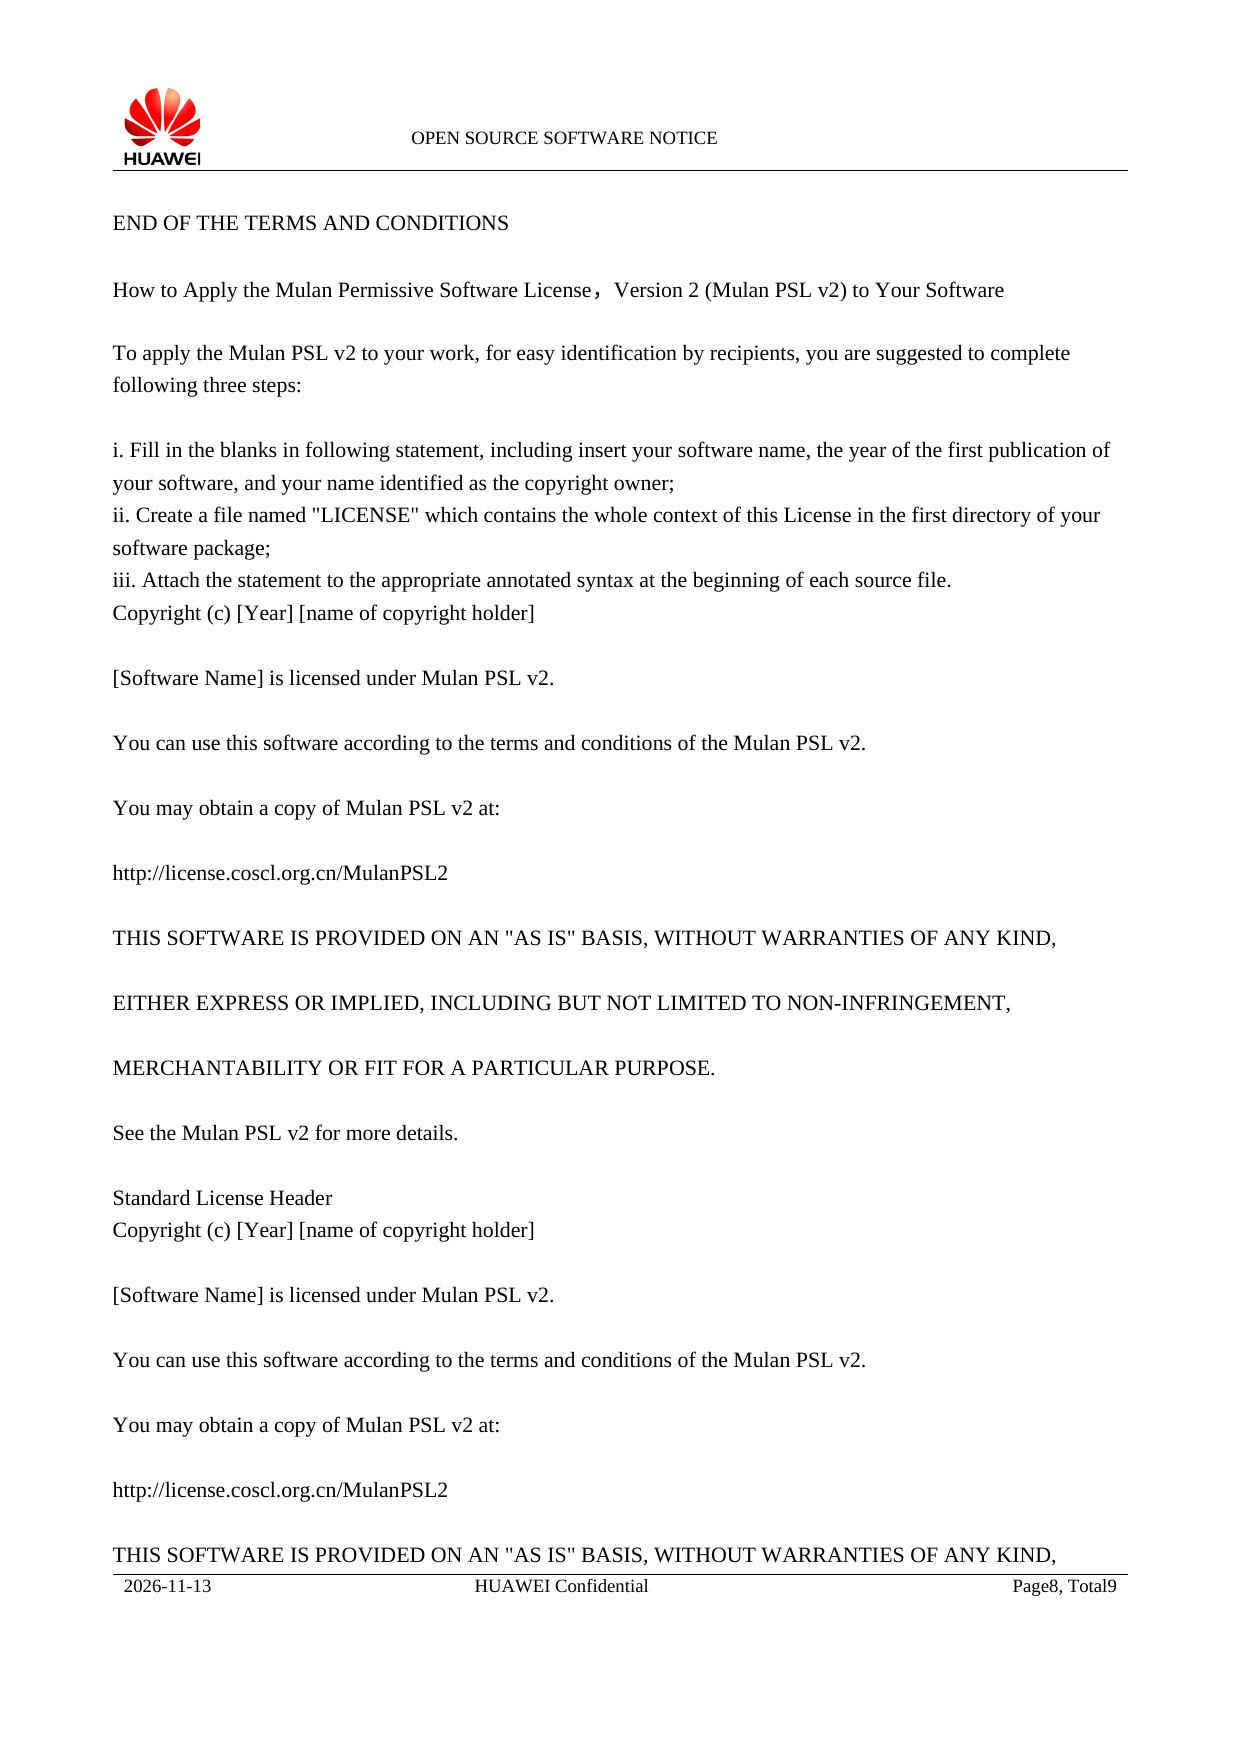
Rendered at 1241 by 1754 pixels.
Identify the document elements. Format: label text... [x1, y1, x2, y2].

text iii. Attach the statement to the appropriate annotated syntax at the beginning of each source file. [112, 564, 1128, 596]
text http://license.coscl.org.cn/MulanPSL2 [112, 856, 1128, 889]
picture [124, 88, 201, 165]
text Copyright (c) [Year] [name of copyright holder] [112, 1214, 1128, 1246]
text You can use this software according to the terms and conditions of the Mulan PSL v2. [112, 726, 1128, 759]
text How to Apply the Mulan Permissive Software License，Version 2 (Mulan PSL v2) to Your Software [112, 271, 1128, 304]
text See the Mulan PSL v2 for more details. [112, 1116, 1128, 1149]
text You may obtain a copy of Mulan PSL v2 at: [112, 791, 1128, 824]
text i. Fill in the blanks in following statement, including insert your software name, the year of the first publication of your software, and your name identified as the copyright owner; [112, 434, 1128, 499]
text You may obtain a copy of Mulan PSL v2 at: [112, 1409, 1128, 1441]
text ii. Create a file named "LICENSE" which contains the whole context of this License in the first directory of your software package; [112, 499, 1128, 564]
text Standard License Header [112, 1181, 1128, 1214]
text [Software Name] is licensed under Mulan PSL v2. [112, 661, 1128, 694]
text To apply the Mulan PSL v2 to your work, for easy identification by recipients, you are suggested to complete following three steps: [112, 336, 1128, 401]
text THIS SOFTWARE IS PROVIDED ON AN "AS IS" BASIS, WITHOUT WARRANTIES OF ANY KIND, [112, 1539, 1128, 1571]
text You can use this software according to the terms and conditions of the Mulan PSL v2. [112, 1344, 1128, 1376]
text END OF THE TERMS AND CONDITIONS [112, 206, 1128, 239]
text MERCHANTABILITY OR FIT FOR A PARTICULAR PURPOSE. [112, 1051, 1128, 1084]
text http://license.coscl.org.cn/MulanPSL2 [112, 1474, 1128, 1506]
text EITHER EXPRESS OR IMPLIED, INCLUDING BUT NOT LIMITED TO NON-INFRINGEMENT, [112, 986, 1128, 1019]
text [Software Name] is licensed under Mulan PSL v2. [112, 1279, 1128, 1311]
text THIS SOFTWARE IS PROVIDED ON AN "AS IS" BASIS, WITHOUT WARRANTIES OF ANY KIND, [112, 921, 1128, 954]
text Copyright (c) [Year] [name of copyright holder] [112, 596, 1128, 629]
